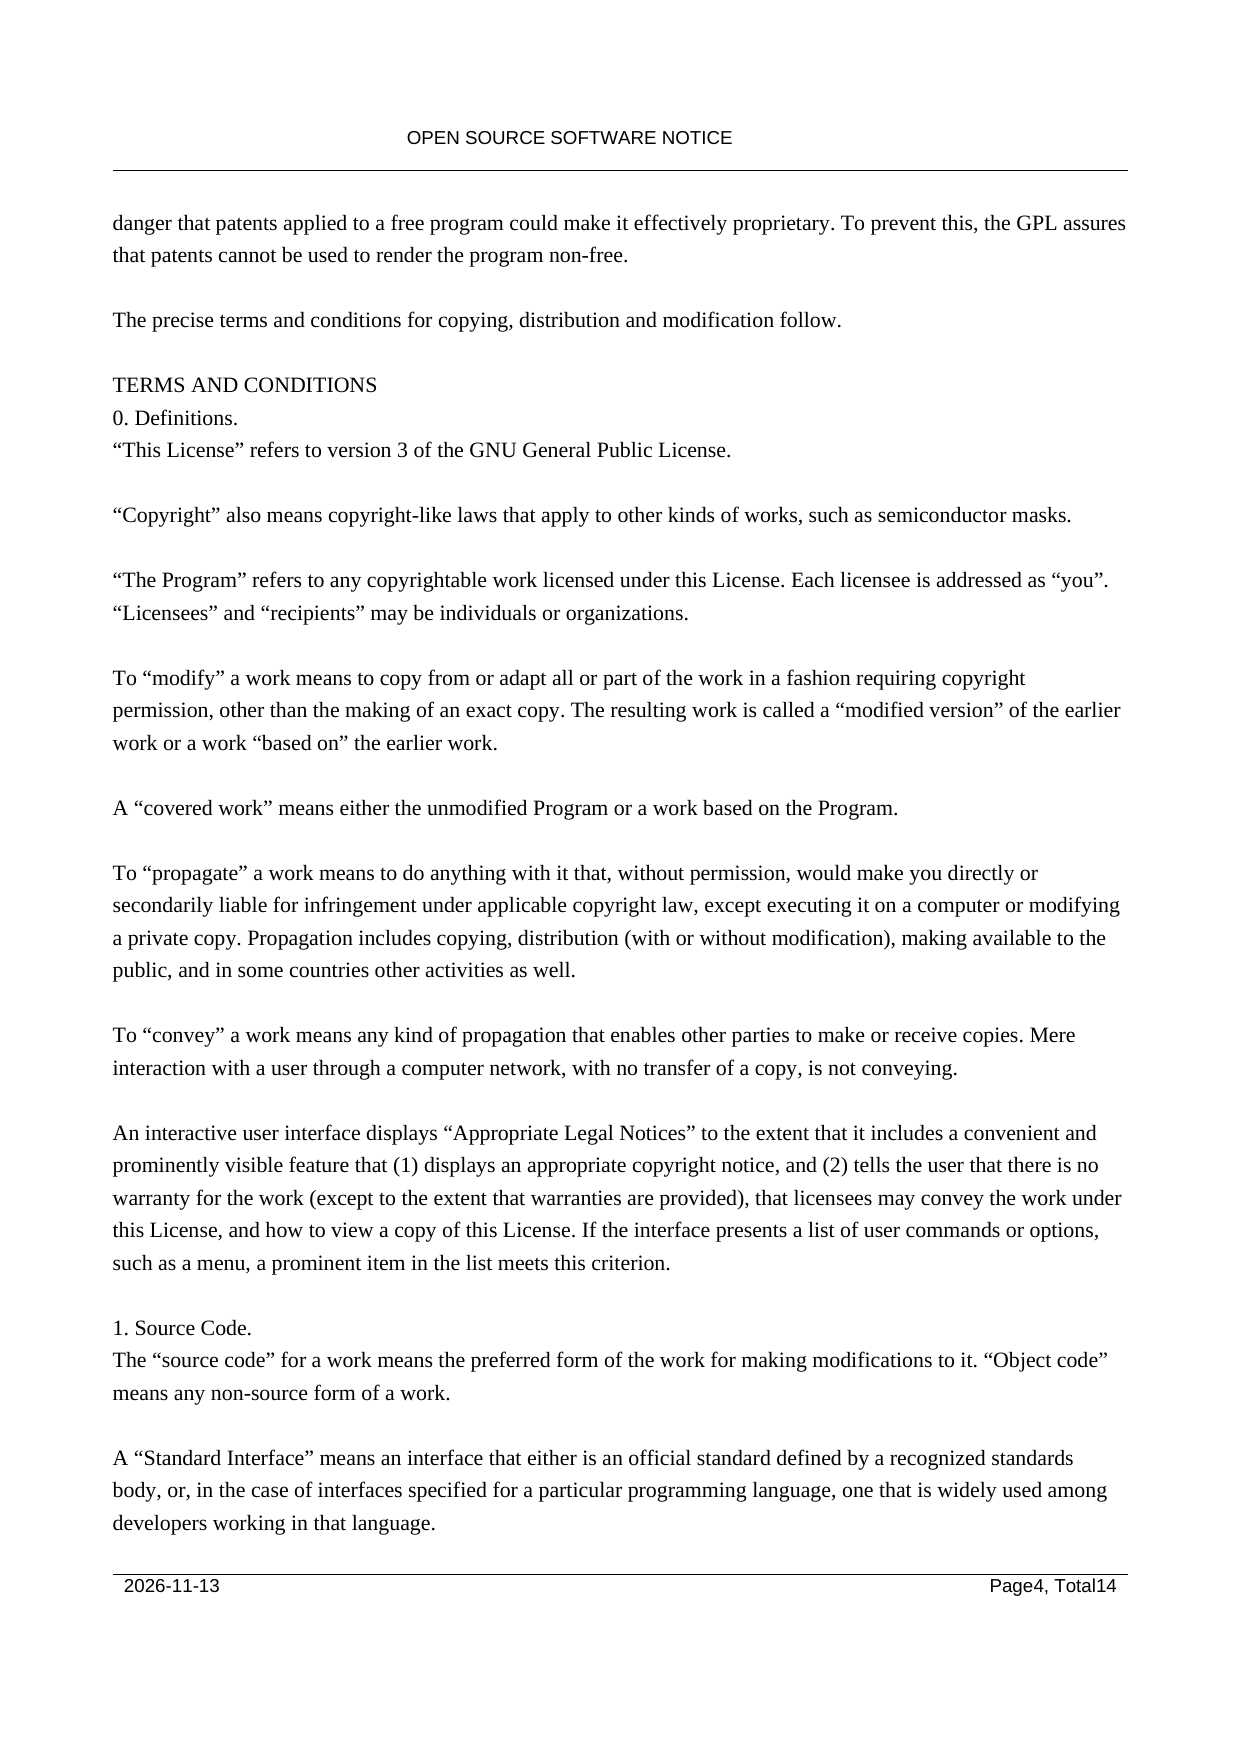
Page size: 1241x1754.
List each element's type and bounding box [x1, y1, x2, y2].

text [112, 206, 1128, 1539]
